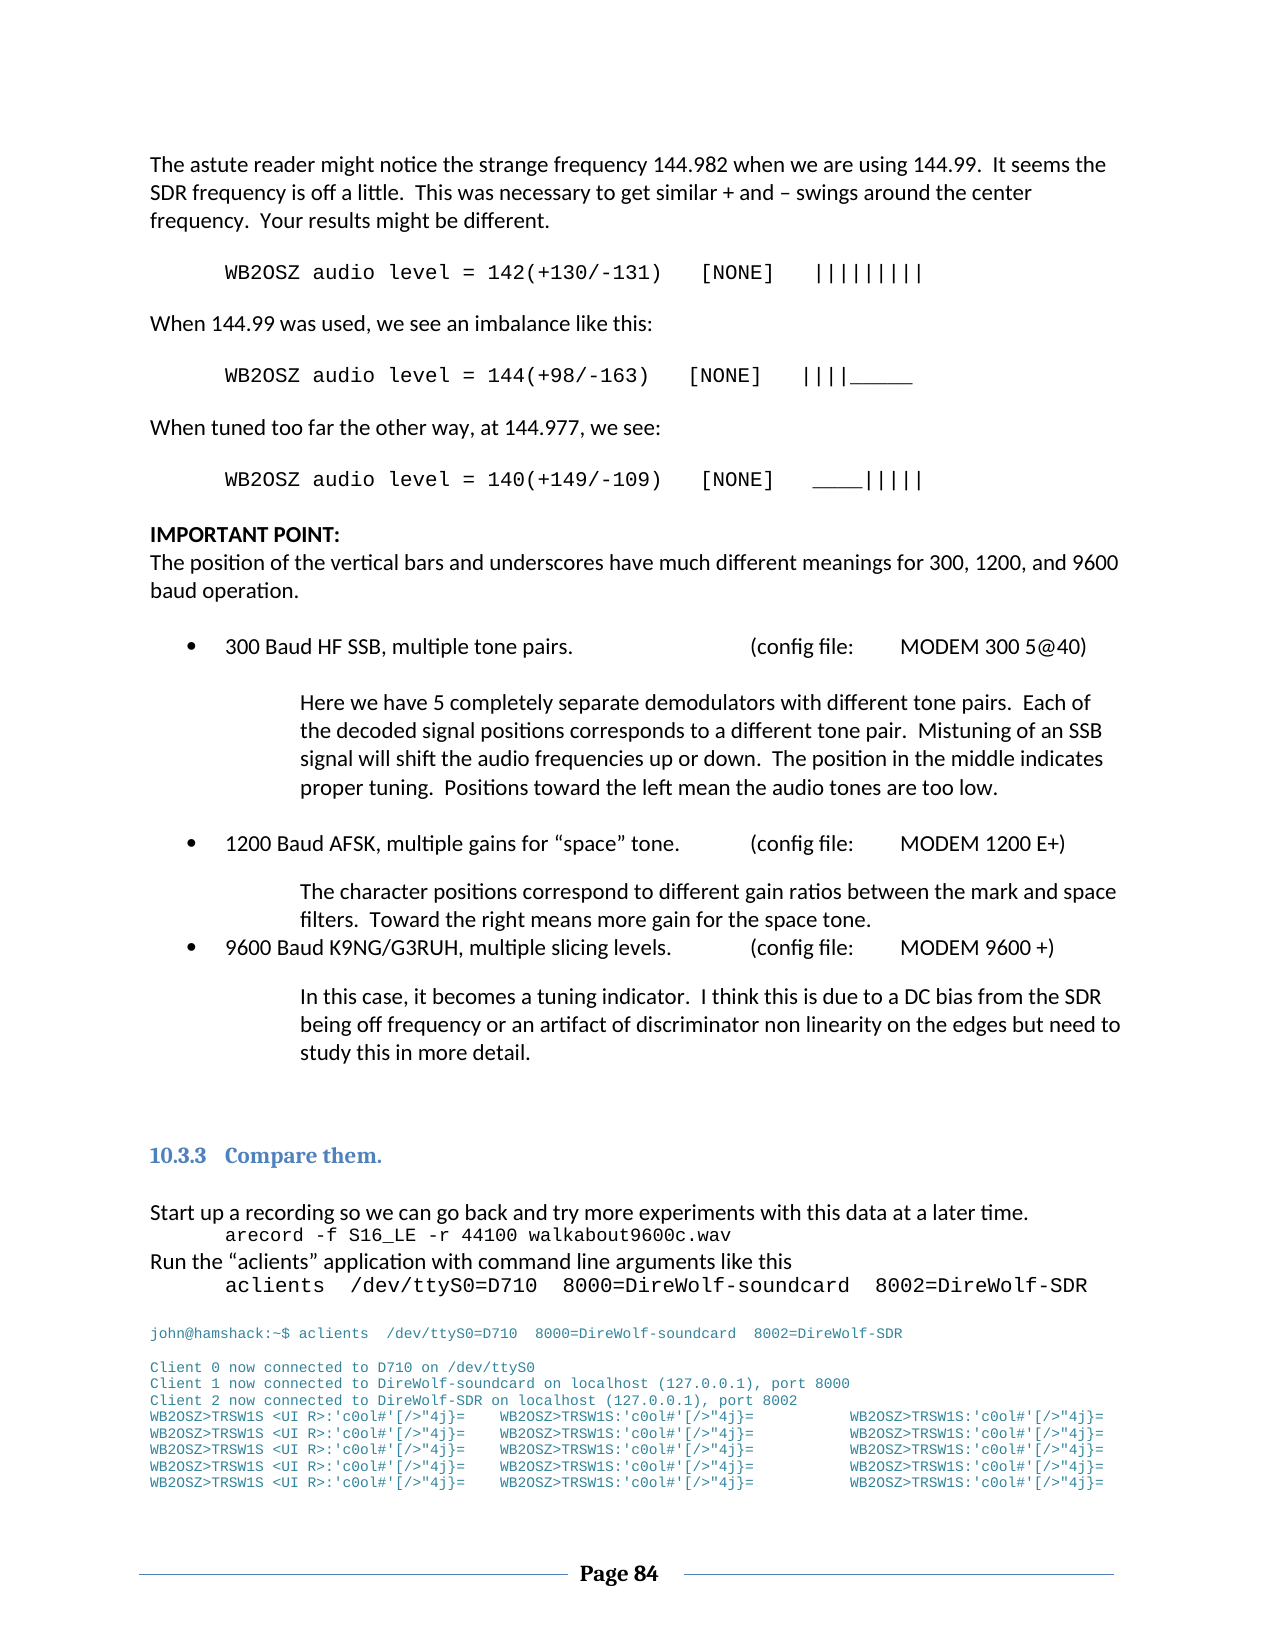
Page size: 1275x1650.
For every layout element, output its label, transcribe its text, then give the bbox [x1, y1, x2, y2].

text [150, 1459, 1125, 1476]
text Client 2 now connected to DireWolf-SDR on localhost (127.0.0.1), port 8002 [150, 1393, 1125, 1409]
list Here we have 5 completely separate demodulators with different tone pairs. Each of the decoded signal positions corresponds to a different tone pair. Mistuning of an SSB signal will shift the audio frequencies up or down. The position in the middle indicates proper tuning. Positions toward the left mean the audio tones are too low. [300, 688, 1125, 801]
text WB2OSZ>TRSW1S <UI R>:'c0ol#'[/>"4j}= WB2OSZ>TRSW1S:'c0ol#'[/>"4j}= WB2OSZ>TRSW1S:'c0ol#'[/>"4j}= [150, 1409, 1125, 1426]
text IMPORTANT POINT: [150, 520, 1125, 548]
list 300 Baud HF SSB, multiple tone pairs. (config file: MODEM 300 5@40) [187, 632, 1125, 661]
text Client 1 now connected to DireWolf-soundcard on localhost (127.0.0.1), port 8000 [150, 1376, 1125, 1393]
text Start up a recording so we can go back and try more experiments with this data at a later time. [150, 1198, 1125, 1226]
text arecord -f S16_LE -r 44100 walkabout9600c.wav [225, 1226, 1125, 1247]
text The position of the vertical bars and underscores have much different meanings for 300, 1200, and 9600 baud operation. [150, 548, 1125, 604]
text aclients /dev/ttyS0=D710 8000=DireWolf-soundcard 8002=DireWolf-SDR [225, 1275, 1125, 1299]
text When tuned too far the other way, at 144.977, we see: [150, 413, 1125, 441]
list 9600 Baud K9NG/G3RUH, multiple slicing levels. (config file: MODEM 9600 +) [187, 933, 1125, 962]
text john@hamshack:~$ aclients /dev/ttyS0=D710 8000=DireWolf-soundcard 8002=DireWolf-SDR [150, 1327, 1125, 1343]
text In this case, it becomes a tuning indicator. I think this is due to a DC bias from the SDR being off frequency or an artifact of discriminator non linearity on the edges but need to study this in more detail. [300, 982, 1125, 1066]
text WB2OSZ>TRSW1S <UI R>:'c0ol#'[/>"4j}= WB2OSZ>TRSW1S:'c0ol#'[/>"4j}= WB2OSZ>TRSW1S:'c0ol#'[/>"4j}= [150, 1426, 1125, 1443]
text Client 0 now connected to D710 on /dev/ttyS0 [150, 1360, 1125, 1376]
text When 144.99 was used, we see an imbalance like this: [150, 309, 1125, 337]
text Run the “aclients” application with command line arguments like this [150, 1247, 1125, 1275]
text The astute reader might notice the strange frequency 144.982 when we are using 144.99. It seems the SDR frequency is off a little. This was necessary to get similar + and – swings around the center frequency. Your results might be different. [150, 150, 1125, 234]
text The character positions correspond to different gain ratios between the mark and space filters. Toward the right means more gain for the space tone. [300, 877, 1125, 933]
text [150, 1476, 1125, 1492]
text WB2OSZ audio level = 140(+149/-109) [NONE] ____||||| [225, 469, 1125, 492]
subtitle Compare them. [150, 1143, 1125, 1170]
text WB2OSZ>TRSW1S <UI R>:'c0ol#'[/>"4j}= WB2OSZ>TRSW1S:'c0ol#'[/>"4j}= WB2OSZ>TRSW1S:'c0ol#'[/>"4j}= [150, 1443, 1125, 1459]
text WB2OSZ audio level = 142(+130/-131) [NONE] ||||||||| [225, 262, 1125, 286]
list 1200 Baud AFSK, multiple gains for “space” tone. (config file: MODEM 1200 E+) [187, 829, 1125, 857]
text WB2OSZ audio level = 144(+98/-163) [NONE] ||||_____ [225, 365, 1125, 389]
